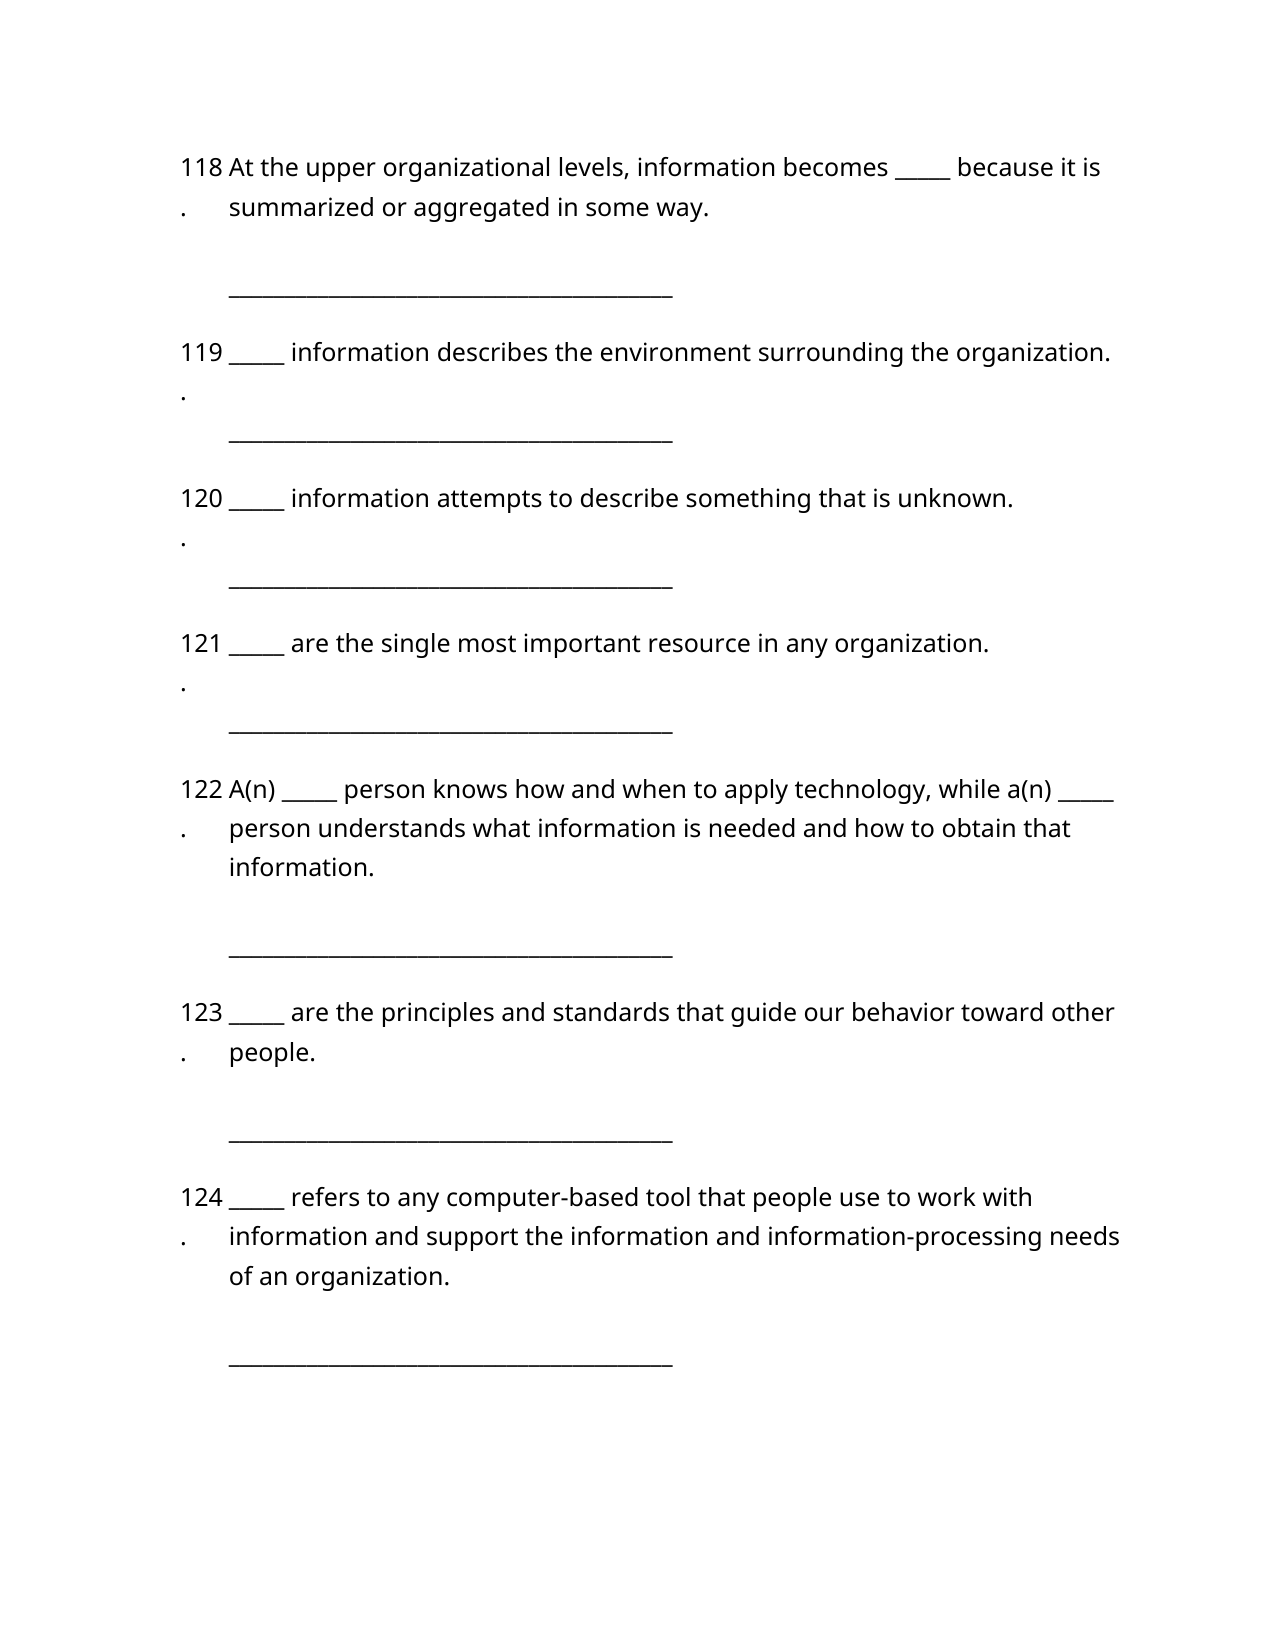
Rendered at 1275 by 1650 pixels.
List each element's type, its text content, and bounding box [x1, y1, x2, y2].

table_header 123. [180, 995, 229, 1151]
table_header At the upper organizational levels, information becomes _____ because it is summarized or aggregated in some way. ________________________________________ [229, 150, 1125, 305]
table_header 118. [180, 150, 229, 305]
table_header A(n) _____ person knows how and when to apply technology, while a(n) _____ person understands what information is needed and how to obtain that information. ________________________________________ [229, 771, 1125, 966]
table_header 120. [180, 480, 229, 596]
table_header _____ are the single most important resource in any organization. ________________________________________ [229, 626, 1125, 742]
table_header 122. [180, 771, 229, 966]
table_header _____ information attempts to describe something that is unknown. ________________________________________ [229, 480, 1125, 596]
table_header 121. [180, 626, 229, 742]
table_header 119. [180, 335, 229, 451]
table_header 124. [180, 1180, 229, 1374]
table_header _____ information describes the environment surrounding the organization. ________________________________________ [229, 335, 1125, 451]
table_header _____ are the principles and standards that guide our behavior toward other people. ________________________________________ [229, 995, 1125, 1151]
table_header _____ refers to any computer-based tool that people use to work with information and support the information and information-processing needs of an organization. ________________________________________ [229, 1180, 1125, 1374]
